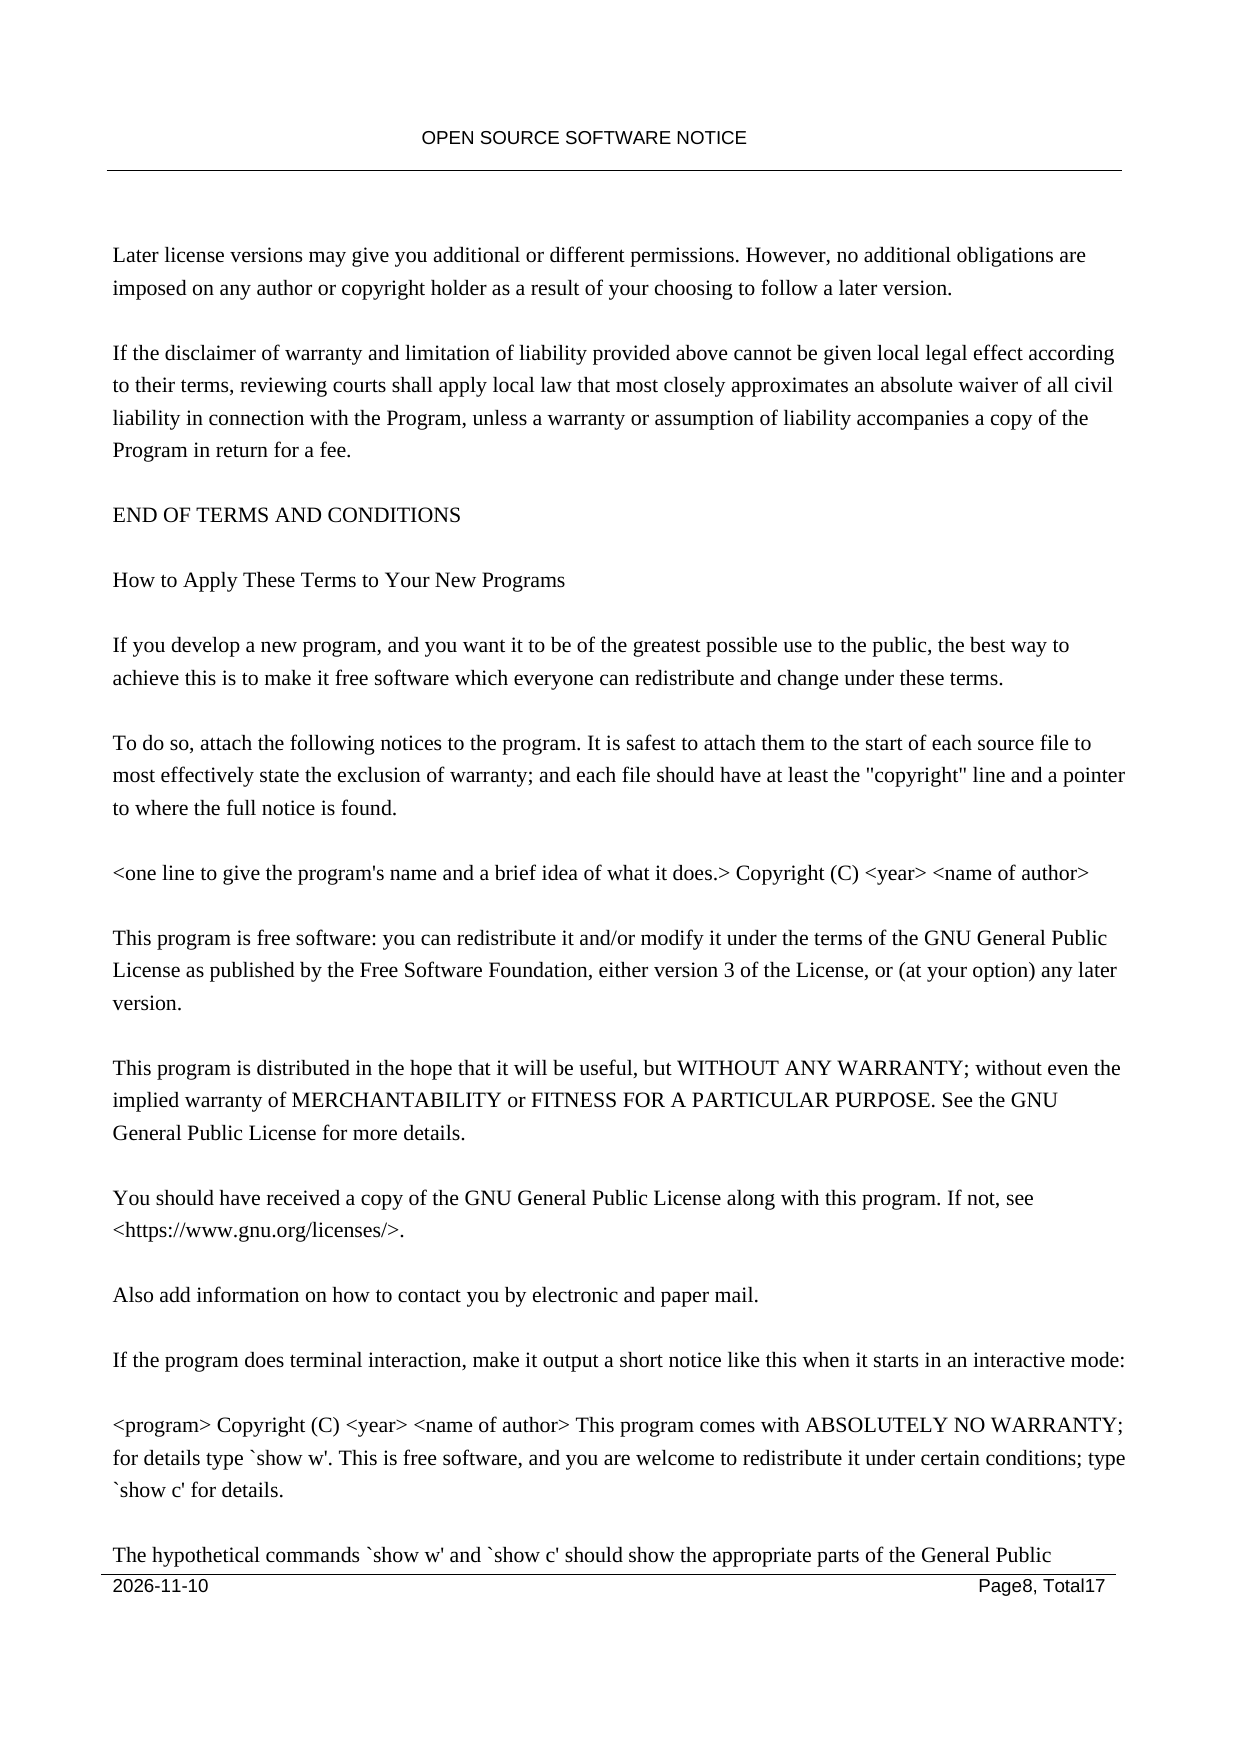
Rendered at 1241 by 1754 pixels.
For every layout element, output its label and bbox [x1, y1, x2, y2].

text [112, 206, 1128, 1571]
